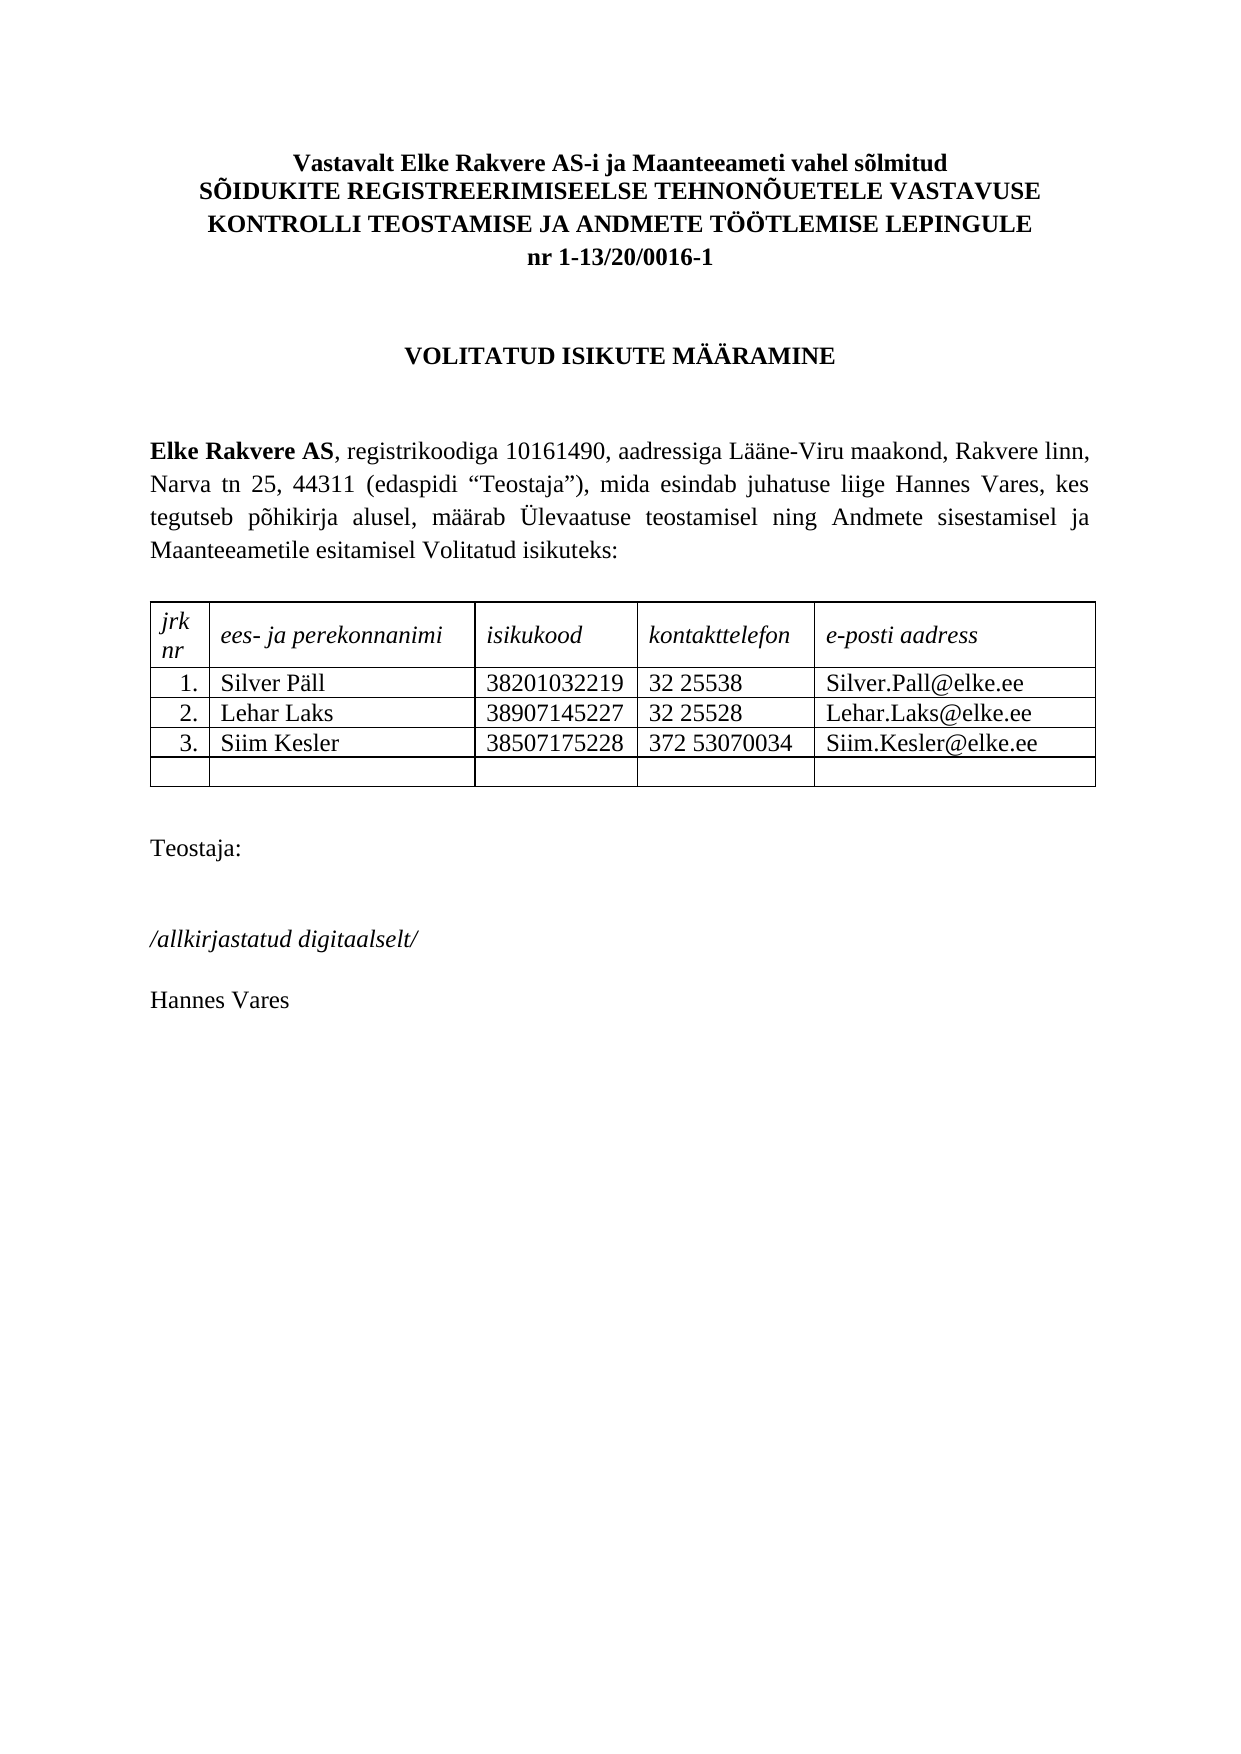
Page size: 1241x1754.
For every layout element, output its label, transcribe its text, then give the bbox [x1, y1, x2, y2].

text Teostaja: [150, 833, 1090, 861]
text KONTROLLI TEOSTAMISE JA ANDMETE TÖÖTLEMISE LEPINGULE [150, 209, 1090, 238]
text nr 1-13/20/0016-1 [150, 242, 1090, 271]
table_cell [638, 758, 814, 786]
table_cell Silver Päll [210, 668, 474, 697]
table_cell [210, 758, 474, 786]
table_cell 32 25528 [638, 698, 814, 727]
table_cell Siim Kesler [210, 728, 474, 756]
table_cell 38907145227 [476, 698, 637, 727]
table_cell Siim.Kesler@elke.ee [815, 728, 1095, 756]
table_cell 32 25538 [638, 668, 814, 697]
table_header e-posti aadress [815, 603, 1095, 667]
text VOLITATUD ISIKUTE MÄÄRAMINE [150, 341, 1090, 370]
table_cell 38201032219 [476, 668, 637, 697]
table_cell 372 53070034 [638, 728, 814, 756]
text /allkirjastatud digitaalselt/ [150, 924, 1090, 952]
table_header kontakttelefon [638, 603, 814, 667]
table_header ees- ja perekonnanimi [210, 603, 474, 667]
table_cell [815, 758, 1095, 786]
table_cell [151, 758, 209, 786]
text Elke Rakvere AS, registrikoodiga 10161490, aadressiga Lääne-Viru maakond, Rakvere linn, Narva tn 25, 44311 (edaspidi “Teostaja”), mida esindab juhatuse liige Hannes Vares, kes tegutseb põhikirja alusel, määrab Ülevaatuse teostamisel ning Andmete sisestamisel ja Maanteeametile esitamisel Volitatud isikuteks: [150, 436, 1090, 564]
table_cell 38507175228 [476, 728, 637, 756]
table_cell 1. [151, 668, 209, 697]
text SÕIDUKITE REGISTREERIMISEELSE TEHNONÕUETELE VASTAVUSE [150, 176, 1090, 205]
table_cell Lehar Laks [210, 698, 474, 727]
text Vastavalt Elke Rakvere AS-i ja Maanteeameti vahel sõlmitud [150, 148, 1090, 176]
table_cell Silver.Pall@elke.ee [815, 668, 1095, 697]
table_cell Lehar.Laks@elke.ee [815, 698, 1095, 727]
table_cell [476, 758, 637, 786]
table_header isikukood [476, 603, 637, 667]
table_cell 3. [151, 728, 209, 756]
text Hannes Vares [150, 986, 1090, 1014]
table_cell 2. [151, 698, 209, 727]
table_header jrk nr [151, 603, 209, 667]
